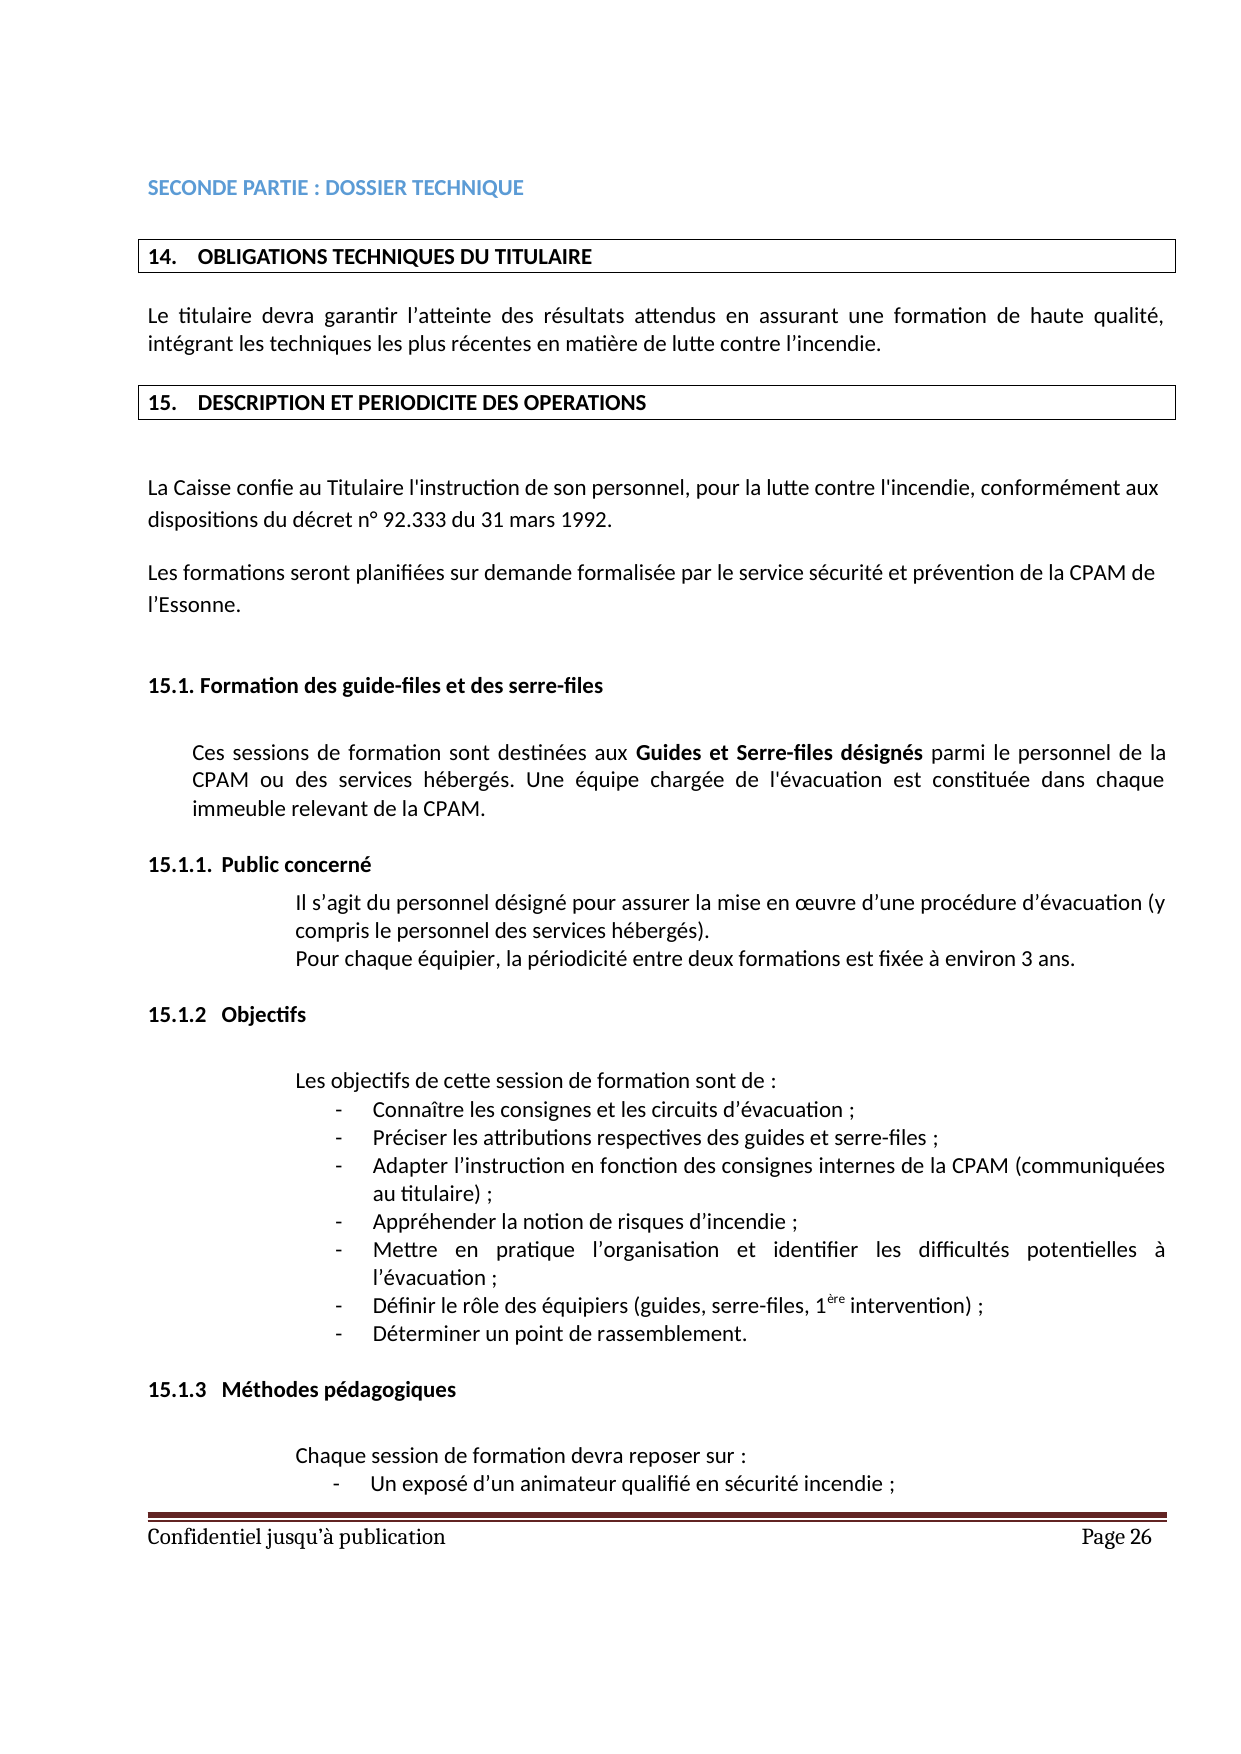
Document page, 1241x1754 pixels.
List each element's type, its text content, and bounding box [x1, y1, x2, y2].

list Adapter l’instruction en fonction des consignes internes de la CPAM (communiquées au titulaire) ; [335, 1151, 1167, 1207]
text Les formations seront planifiées sur demande formalisée par le service sécurité et prévention de la CPAM de l’Essonne. [148, 558, 1167, 618]
text La Caisse confie au Titulaire l'instruction de son personnel, pour la lutte contre l'incendie, conformément aux dispositions du décret n° 92.333 du 31 mars 1992. [148, 473, 1167, 533]
text Les objectifs de cette session de formation sont de : [148, 1067, 1167, 1095]
text Pour chaque équipier, la périodicité entre deux formations est fixée à environ 3 ans. [295, 944, 1167, 972]
list Déterminer un point de rassemblement. [335, 1319, 1167, 1347]
text Chaque session de formation devra reposer sur : [148, 1441, 1167, 1469]
list Préciser les attributions respectives des guides et serre-files ; [335, 1123, 1167, 1151]
text Il s’agit du personnel désigné pour assurer la mise en œuvre d’une procédure d’évacuation (y compris le personnel des services hébergés). [295, 888, 1167, 944]
text Ces sessions de formation sont destinées aux Guides et Serre-files désignés parmi le personnel de la CPAM ou des services hébergés. Une équipe chargée de l'évacuation est constituée dans chaque immeuble relevant de la CPAM. [192, 738, 1167, 822]
list OBLIGATIONS TECHNIQUES DU TITULAIRE [139, 240, 1175, 272]
subtitle SECONDE PARTIE : DOSSIER TECHNIQUE [148, 173, 1167, 201]
subtitle 15.1. Formation des guide-files et des serre-files [148, 671, 1167, 699]
list Un exposé d’un animateur qualifié en sécurité incendie ; [333, 1469, 1167, 1497]
list Connaître les consignes et les circuits d’évacuation ; [335, 1095, 1167, 1123]
subtitle 15.1.3 Méthodes pédagogiques [148, 1375, 1167, 1403]
subtitle 15.1.1. Public concerné [148, 850, 1167, 878]
subtitle 15.1.2 Objectifs [148, 1000, 1167, 1028]
text Le titulaire devra garantir l’atteinte des résultats attendus en assurant une formation de haute qualité, intégrant les techniques les plus récentes en matière de lutte contre l’incendie. [148, 301, 1167, 357]
list DESCRIPTION ET PERIODICITE DES OPERATIONS [139, 386, 1175, 419]
list Définir le rôle des équipiers (guides, serre-files, 1ère intervention) ; [335, 1291, 1167, 1319]
list Mettre en pratique l’organisation et identifier les difficultés potentielles à l’évacuation ; [335, 1235, 1167, 1291]
list Appréhender la notion de risques d’incendie ; [335, 1207, 1167, 1235]
